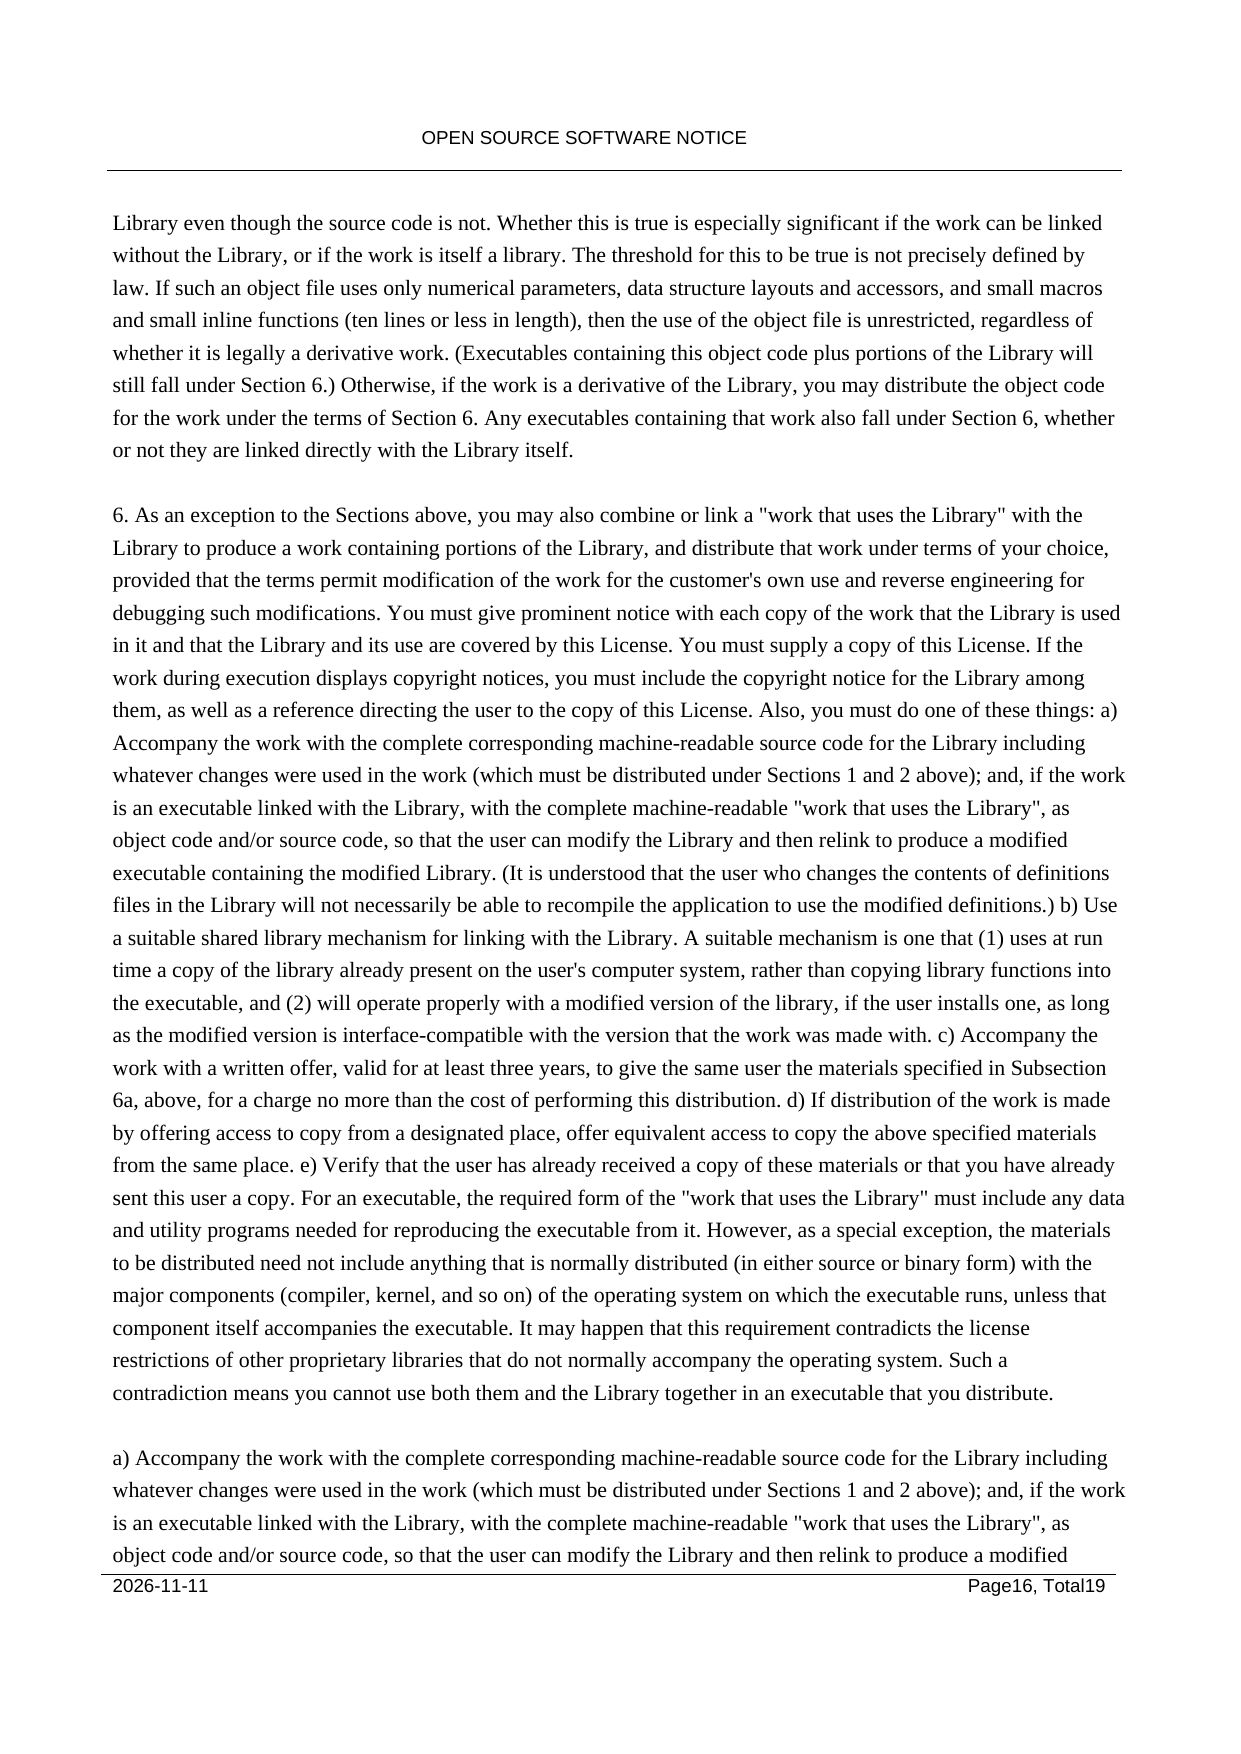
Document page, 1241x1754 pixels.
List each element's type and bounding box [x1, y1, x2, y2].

text [112, 206, 1128, 1571]
